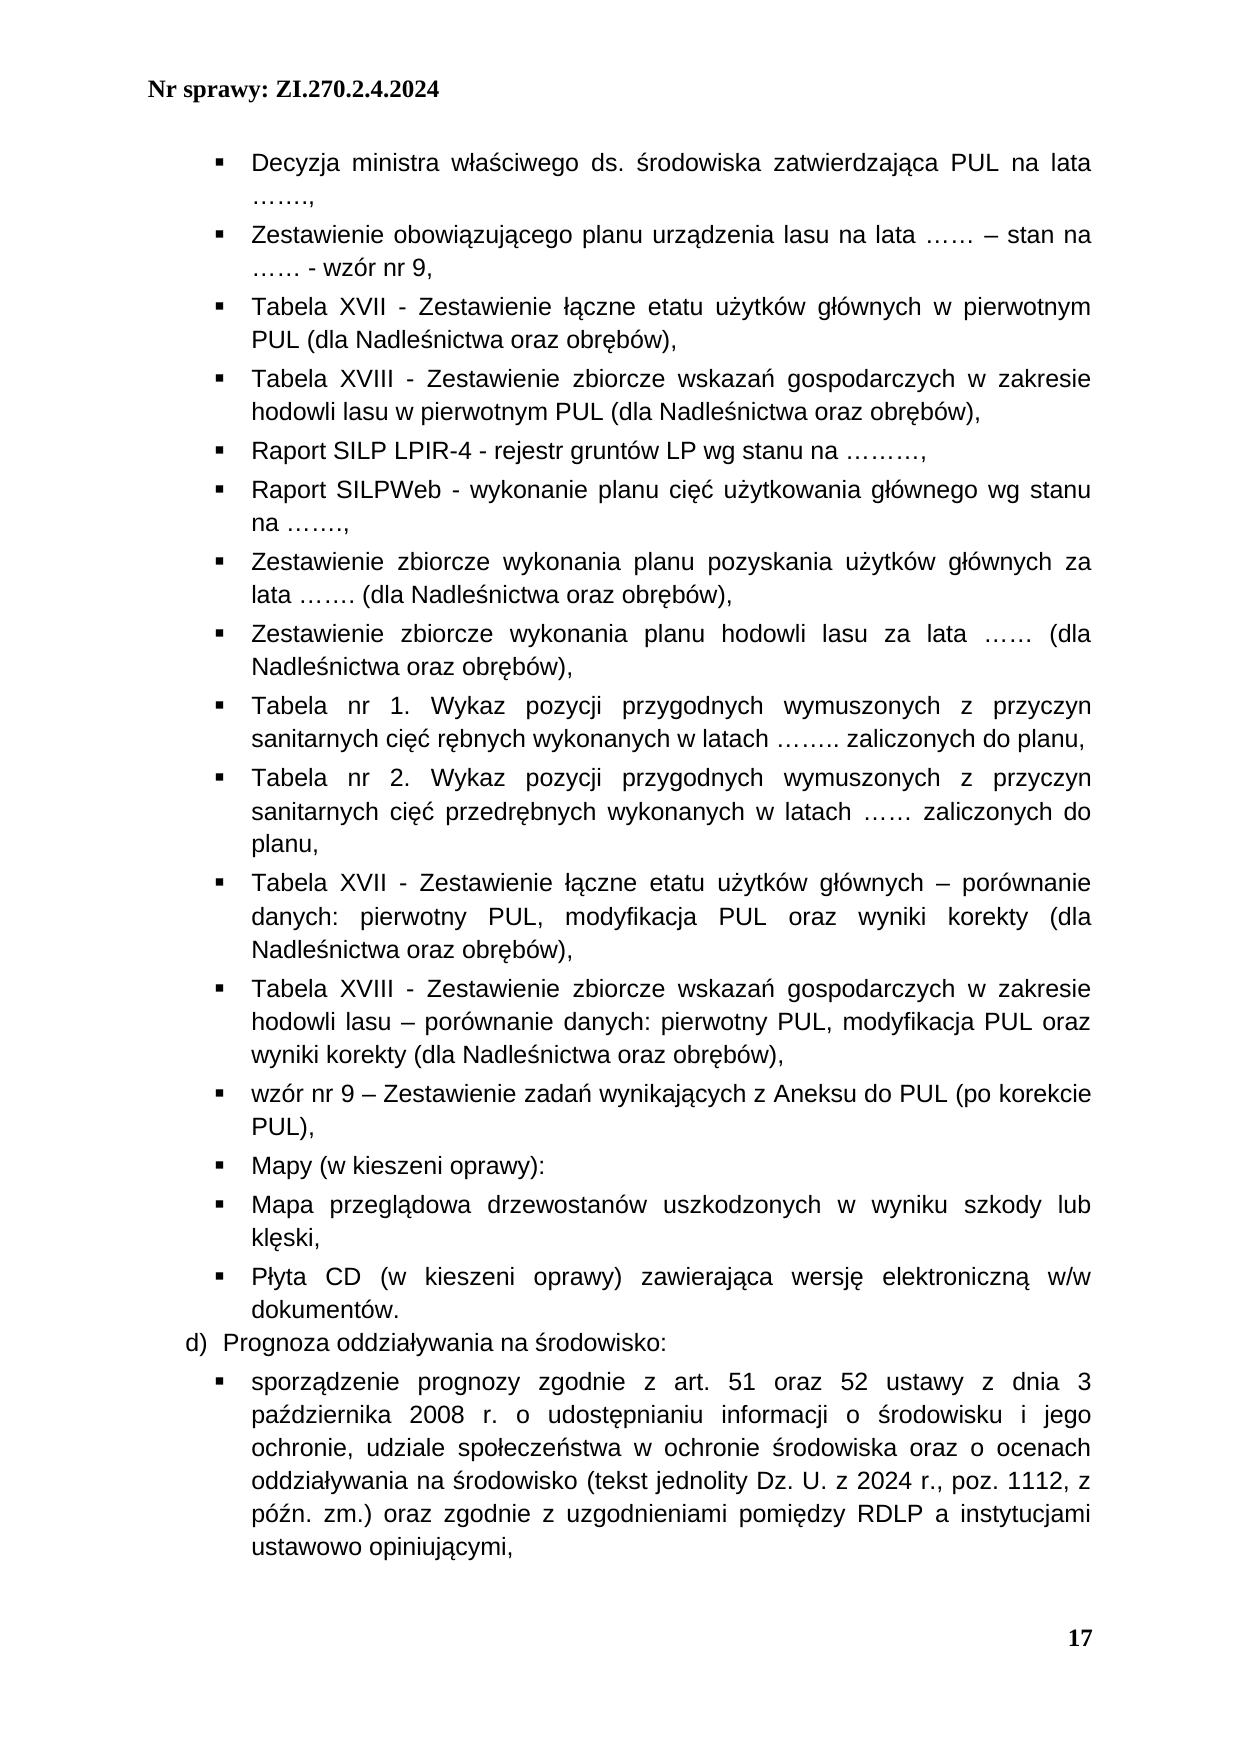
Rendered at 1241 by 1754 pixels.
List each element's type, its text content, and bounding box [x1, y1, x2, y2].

list sporządzenie prognozy zgodnie z art. 51 oraz 52 ustawy z dnia 3 października 2008 r. o udostępnianiu informacji o środowisku i jego ochronie, udziale społeczeństwa w ochronie środowiska oraz o ocenach oddziaływania na środowisko (tekst jednolity Dz. U. z 2024 r., poz. 1112, z późn. zm.) oraz zgodnie z uzgodnieniami pomiędzy RDLP a instytucjami ustawowo opiniującymi, [213, 1367, 1093, 1561]
list Tabela nr 2. Wykaz pozycji przygodnych wymuszonych z przyczyn sanitarnych cięć przedrębnych wykonanych w latach …… zaliczonych do planu, [213, 763, 1093, 858]
list Mapy (w kieszeni oprawy): [213, 1151, 1093, 1179]
list Tabela XVII - Zestawienie łączne etatu użytków głównych – porównanie danych: pierwotny PUL, modyfikacja PUL oraz wyniki korekty (dla Nadleśnictwa oraz obrębów), [213, 868, 1093, 963]
list Zestawienie zbiorcze wykonania planu hodowli lasu za lata …… (dla Nadleśnictwa oraz obrębów), [213, 619, 1093, 681]
list Zestawienie obowiązującego planu urządzenia lasu na lata …… – stan na …… - wzór nr 9, [213, 220, 1093, 282]
list Tabela XVIII - Zestawienie zbiorcze wskazań gospodarczych w zakresie hodowli lasu w pierwotnym PUL (dla Nadleśnictwa oraz obrębów), [213, 364, 1093, 426]
list Tabela nr 1. Wykaz pozycji przygodnych wymuszonych z przyczyn sanitarnych cięć rębnych wykonanych w latach …….. zaliczonych do planu, [213, 691, 1093, 753]
list Raport SILPWeb - wykonanie planu cięć użytkowania głównego wg stanu na ……., [213, 475, 1093, 537]
list Tabela XVIII - Zestawienie zbiorcze wskazań gospodarczych w zakresie hodowli lasu – porównanie danych: pierwotny PUL, modyfikacja PUL oraz wyniki korekty (dla Nadleśnictwa oraz obrębów), [213, 973, 1093, 1068]
list Płyta CD (w kieszeni oprawy) zawierająca wersję elektroniczną w/w dokumentów. [213, 1262, 1093, 1324]
list Prognoza oddziaływania na środowisko: [185, 1328, 1093, 1357]
list Raport SILP LPIR-4 - rejestr gruntów LP wg stanu na ………, [213, 436, 1093, 465]
list Decyzja ministra właściwego ds. środowiska zatwierdzająca PUL na lata ……., [213, 148, 1093, 209]
list Tabela XVII - Zestawienie łączne etatu użytków głównych w pierwotnym PUL (dla Nadleśnictwa oraz obrębów), [213, 292, 1093, 354]
list Zestawienie zbiorcze wykonania planu pozyskania użytków głównych za lata ……. (dla Nadleśnictwa oraz obrębów), [213, 547, 1093, 609]
list Mapa przeglądowa drzewostanów uszkodzonych w wyniku szkody lub klęski, [213, 1190, 1093, 1252]
list wzór nr 9 – Zestawienie zadań wynikających z Aneksu do PUL (po korekcie PUL), [213, 1079, 1093, 1141]
